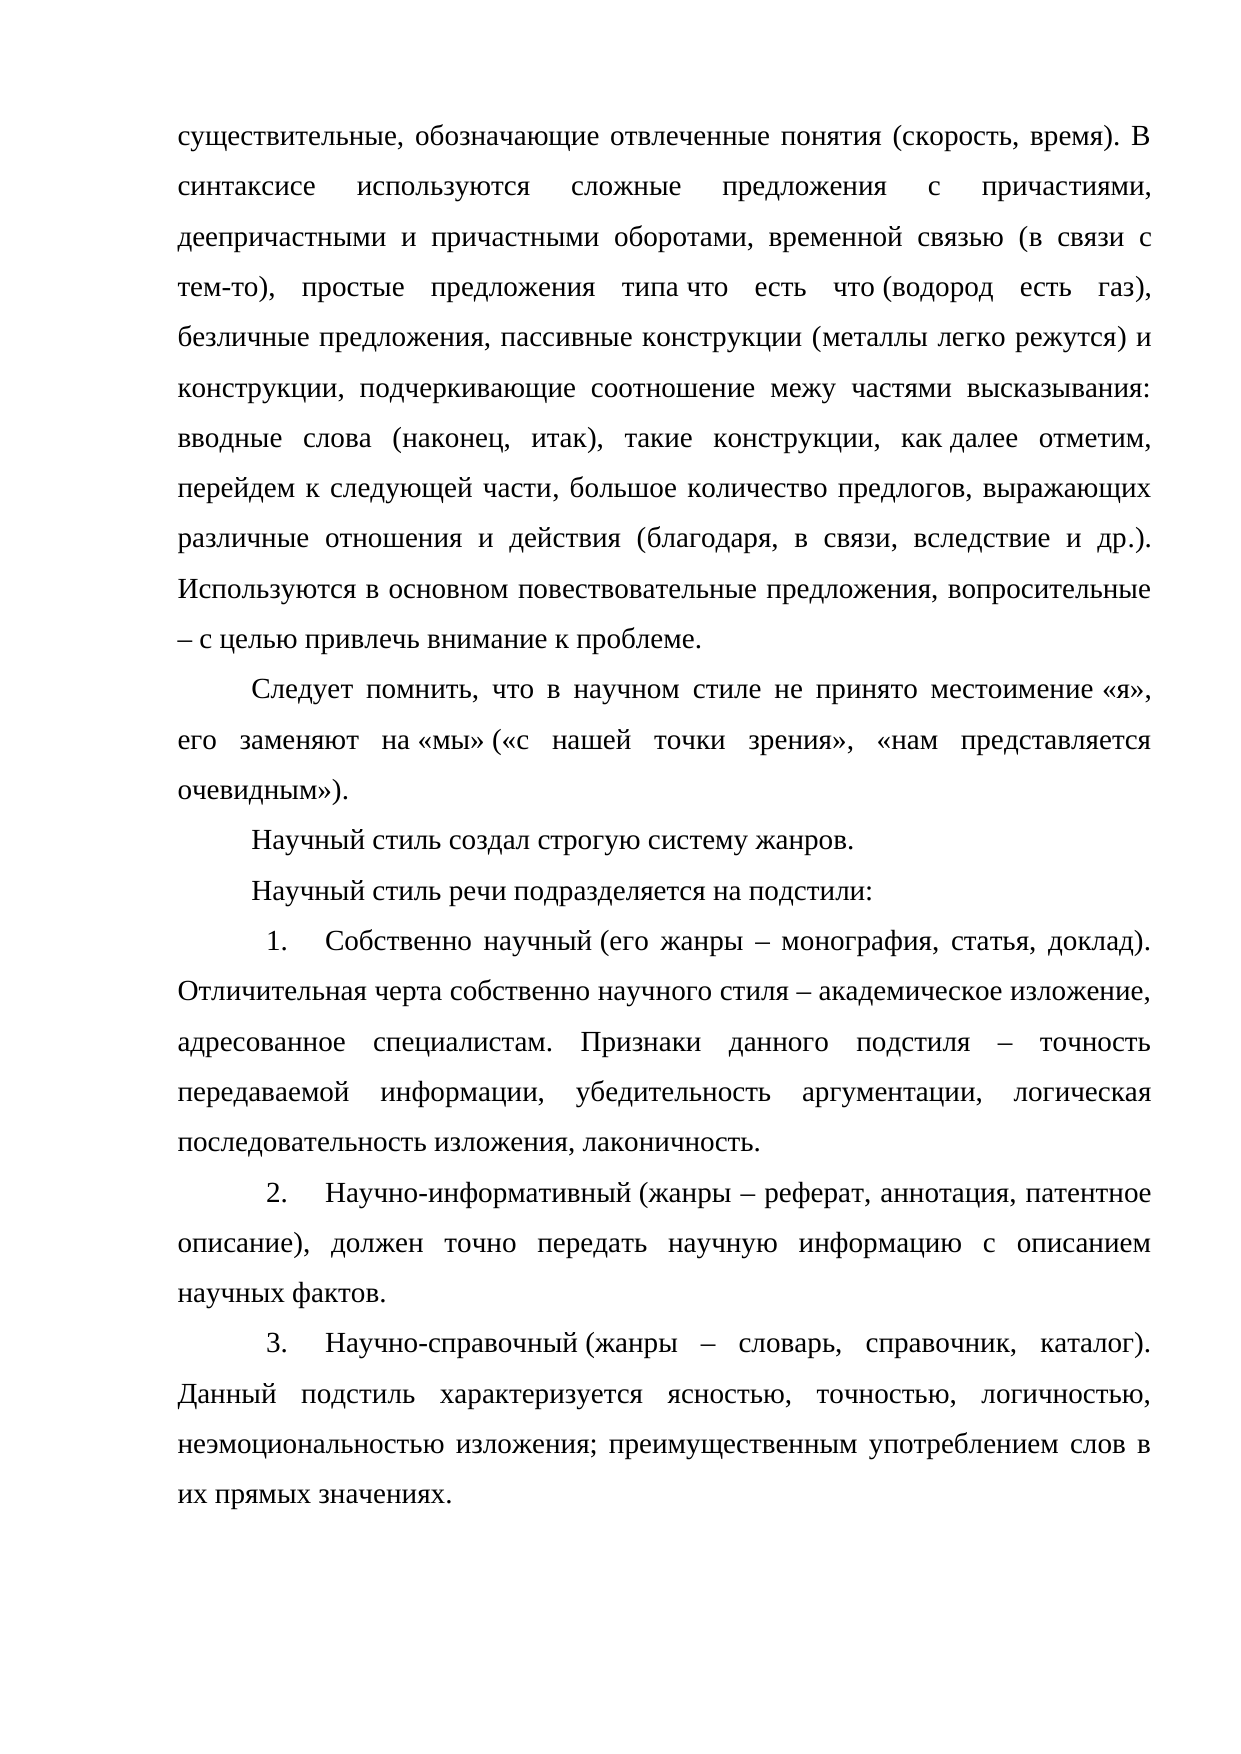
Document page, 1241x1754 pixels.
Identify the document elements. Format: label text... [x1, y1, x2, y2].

text Следует помнить, что в научном стиле не принято местоимение «я», его заменяют на «мы» («с нашей точки зрения», «нам представляется очевидным»). [177, 672, 1152, 806]
list Собственно научный (его жанры – монография, статья, доклад). Отличительная черта собственно научного стиля – академическое изложение, адресованное специалистам. Признаки данного подстиля – точность передаваемой информации, убедительность аргументации, логическая последовательность изложения, лаконичность. [177, 923, 1152, 1158]
list Научно-справочный (жанры – словарь, справочник, каталог). Данный подстиль характеризуется ясностью, точностью, логичностью, неэмоциональностью изложения; преимущественным употреблением слов в их прямых значениях. [177, 1326, 1152, 1510]
text Научный стиль речи подразделяется на подстили: [177, 873, 1152, 906]
list Научно-информативный (жанры – реферат, аннотация, патентное описание), должен точно передать научную информацию с описанием научных фактов. [177, 1175, 1152, 1309]
text Научный стиль создал строгую систему жанров. [177, 822, 1152, 856]
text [177, 118, 1152, 655]
